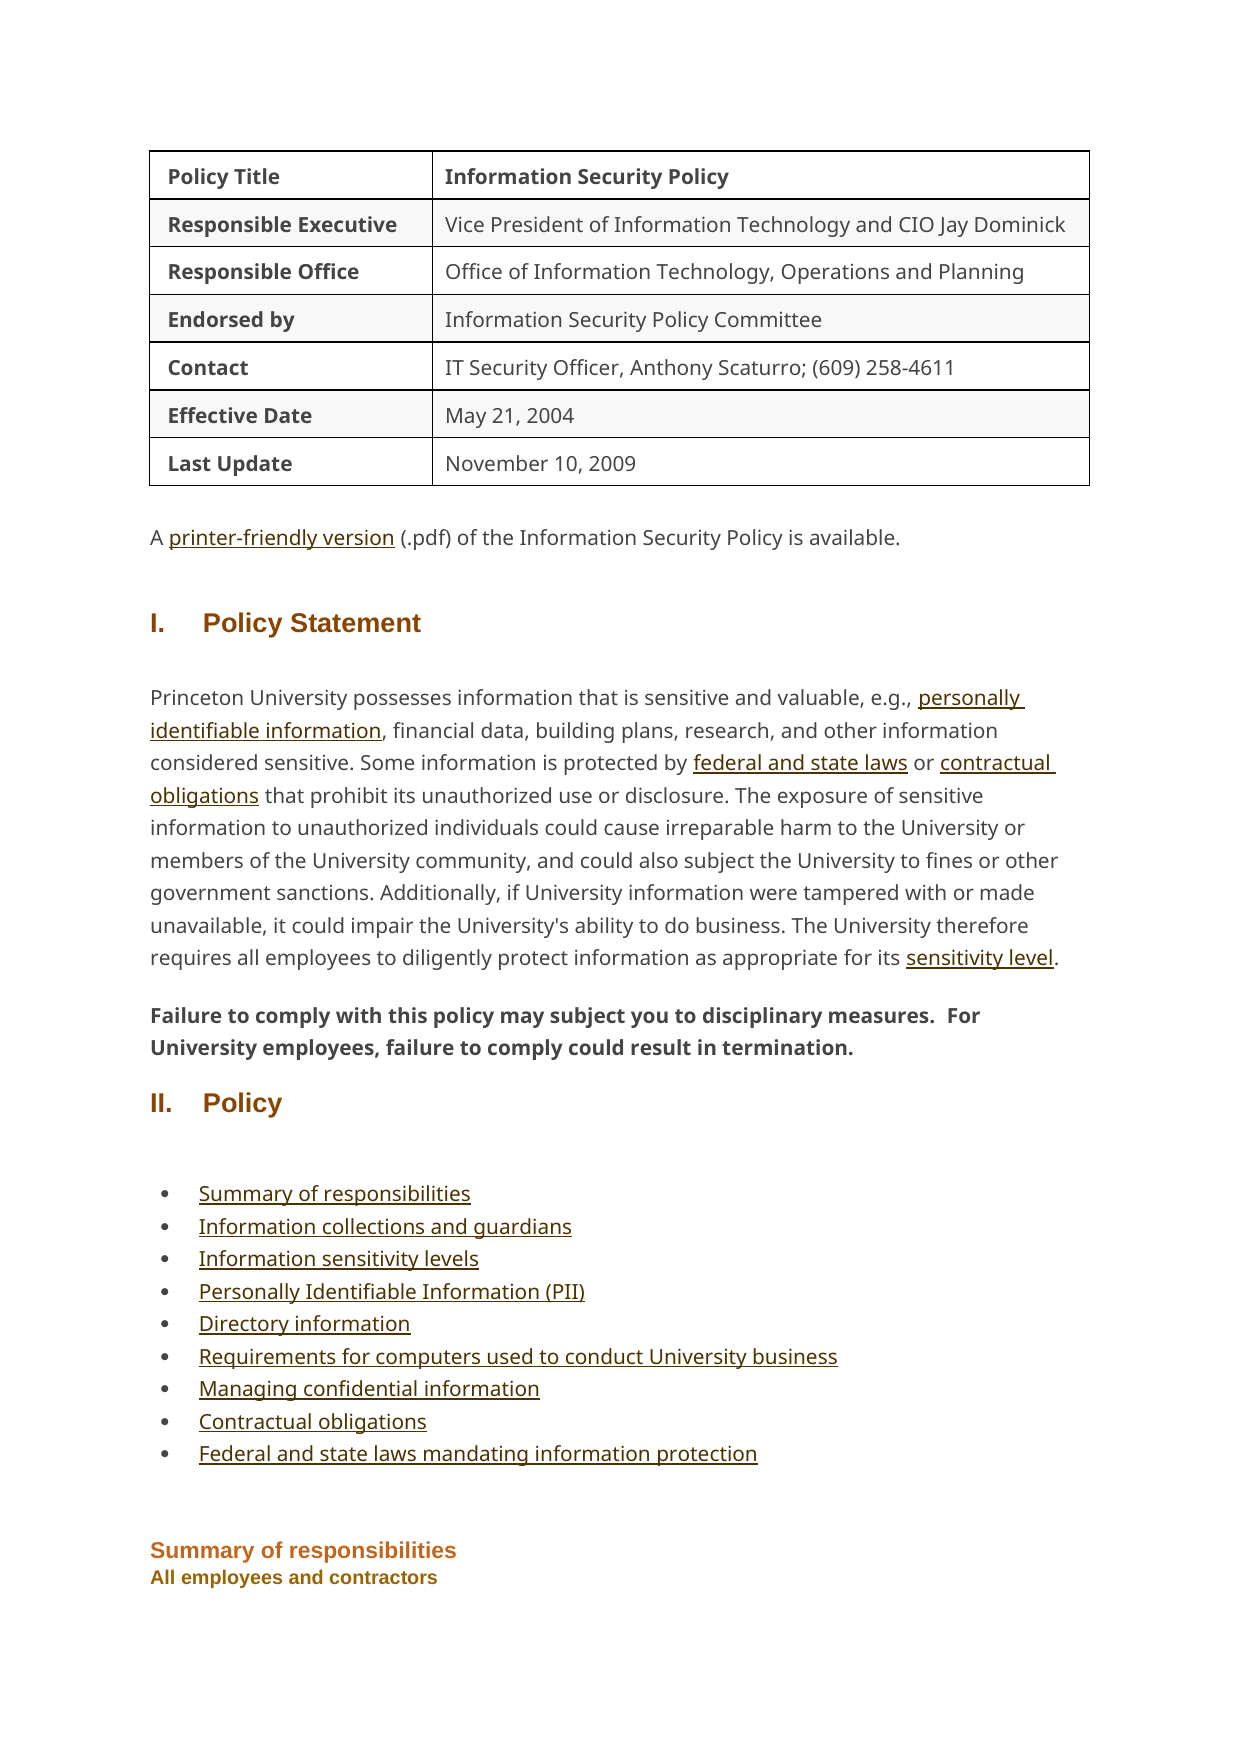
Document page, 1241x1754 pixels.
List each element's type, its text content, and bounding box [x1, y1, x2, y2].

table_header Information Security Policy [433, 152, 1089, 198]
table_cell Effective Date [150, 391, 432, 437]
list Requirements for computers used to conduct University business [161, 1338, 1090, 1370]
text II. Policy [150, 1087, 1090, 1118]
list Summary of responsibilities [161, 1175, 1090, 1208]
list Contractual obligations [161, 1403, 1090, 1435]
table_cell Vice President of Information Technology and CIO Jay Dominick [433, 200, 1089, 246]
table_header Policy Title [150, 152, 432, 198]
table_cell November 10, 2009 [433, 438, 1089, 485]
table_cell IT Security Officer, Anthony Scaturro; (609) 258-4611 [433, 343, 1089, 389]
table_cell May 21, 2004 [433, 391, 1089, 437]
text A printer-friendly version (.pdf) of the Information Security Policy is available. [150, 486, 1090, 551]
table_cell Office of Information Technology, Operations and Planning [433, 247, 1089, 293]
text All employees and contractors [150, 1564, 1090, 1589]
list Directory information [161, 1305, 1090, 1338]
text Princeton University possesses information that is sensitive and valuable, e.g., personally identifiable information, financial data, building plans, research, and other information considered sensitive. Some information is protected by federal and state laws or contractual obligations that prohibit its unauthorized use or disclosure. The exposure of sensitive information to unauthorized individuals could cause irreparable harm to the University or members of the University community, and could also subject the University to fines or other government sanctions. Additionally, if University information were tampered with or made unavailable, it could impair the University's ability to do business. The University therefore requires all employees to diligently protect information as appropriate for its sensitivity level. [150, 679, 1090, 972]
table_cell Endorsed by [150, 295, 432, 341]
list Information sensitivity levels [161, 1240, 1090, 1273]
table_cell Contact [150, 343, 432, 389]
list Personally Identifiable Information (PII) [161, 1273, 1090, 1305]
text Failure to comply with this policy may subject you to disciplinary measures. For University employees, failure to comply could result in termination. [150, 997, 1090, 1062]
text Summary of responsibilities [150, 1537, 1090, 1564]
list Information collections and guardians [161, 1208, 1090, 1240]
table_cell Information Security Policy Committee [433, 295, 1089, 341]
table_cell Responsible Executive [150, 200, 432, 246]
table_cell Responsible Office [150, 247, 432, 293]
list Federal and state laws mandating information protection [161, 1435, 1090, 1468]
text I. Policy Statement [150, 607, 1090, 638]
list Managing confidential information [161, 1370, 1090, 1403]
table_cell Last Update [150, 438, 432, 485]
